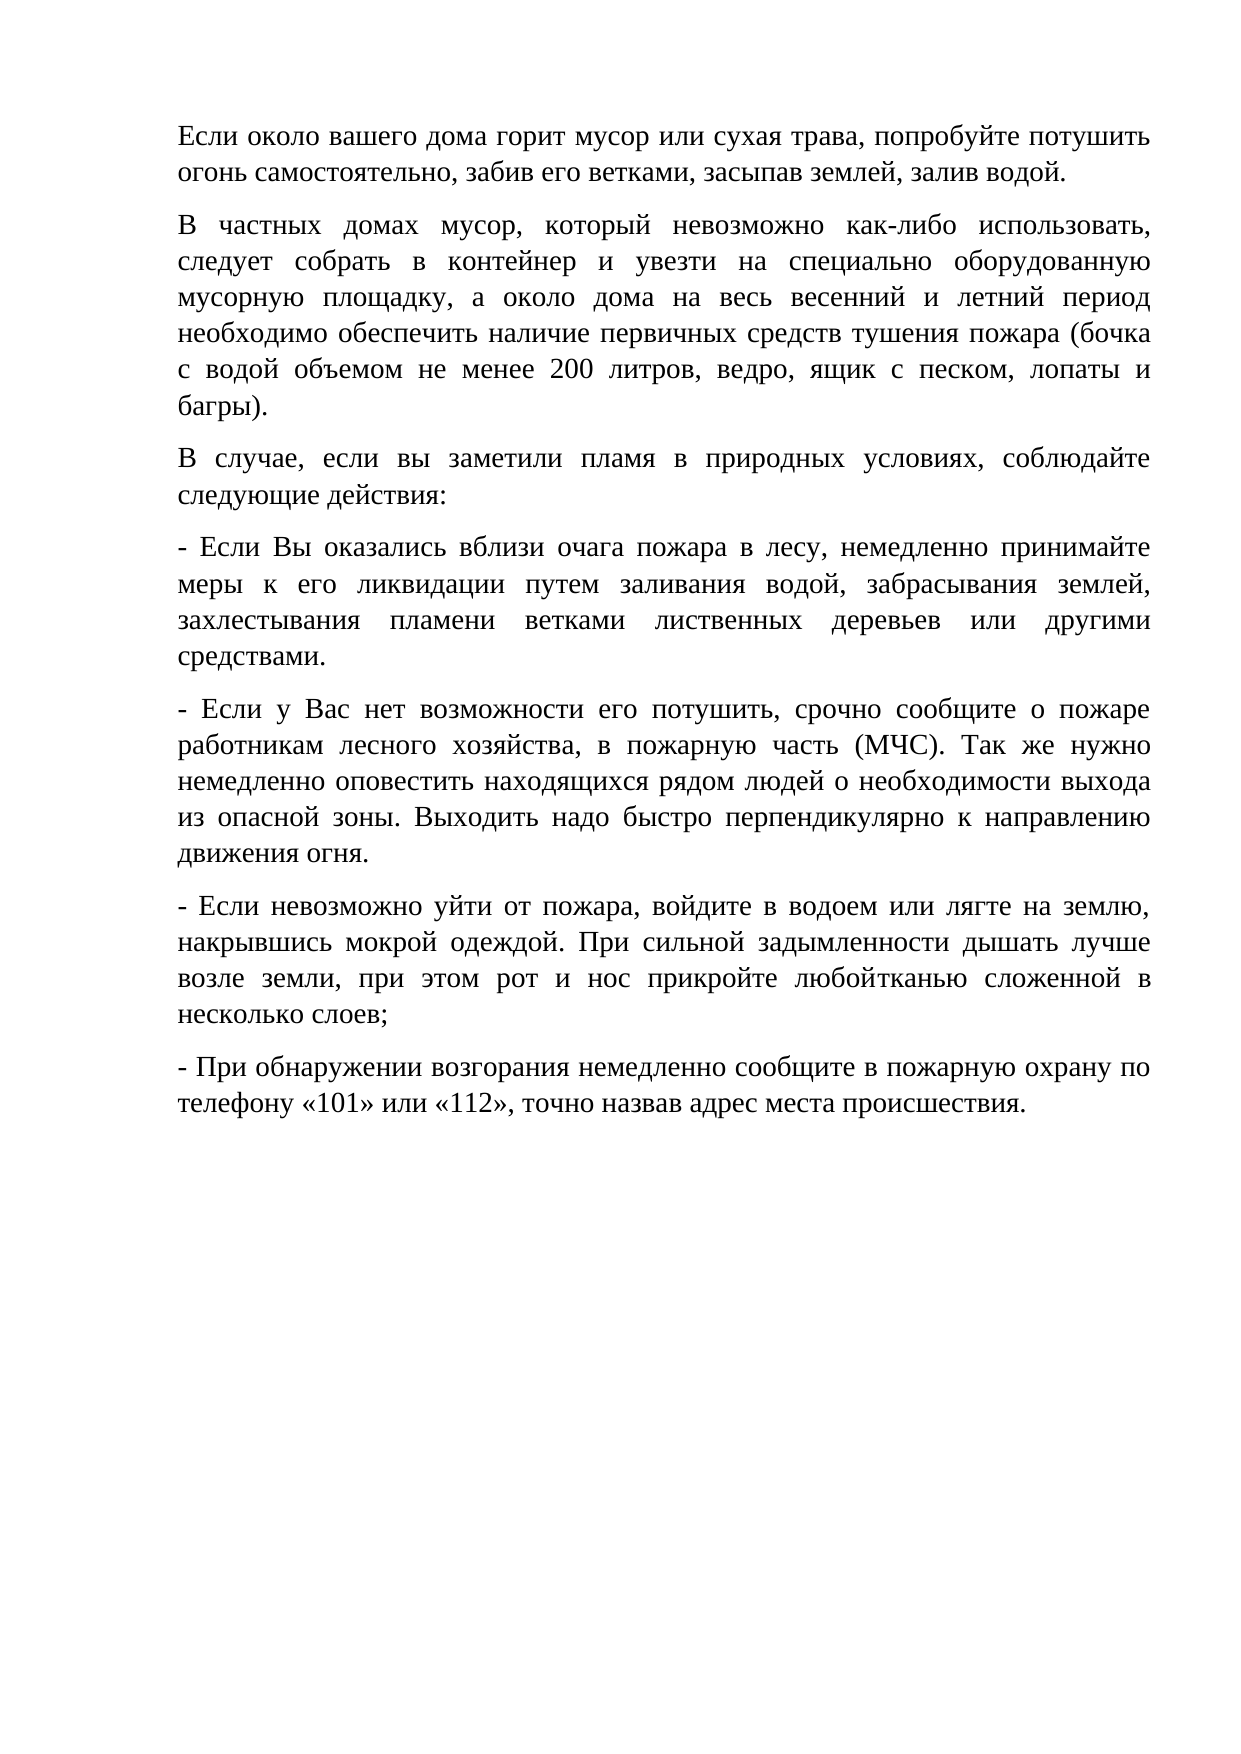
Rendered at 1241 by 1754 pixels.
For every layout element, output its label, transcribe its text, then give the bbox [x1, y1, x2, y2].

text Если около вашего дома горит мусор или сухая трава, попробуйте потушить огонь самостоятельно, забив его ветками, засыпав землей, залив водой. [177, 118, 1152, 188]
text В частных домах мусор, который невозможно как-либо использовать, следует собрать в контейнер и увезти на специально оборудованную мусорную площадку, а около дома на весь весенний и летний период необходимо обеспечить наличие первичных средств тушения пожара (бочка с водой объемом не менее 200 литров, ведро, ящик с песком, лопаты и багры). [177, 207, 1152, 421]
text - Если у Вас нет возможности его потушить, срочно сообщите о пожаре работникам лесного хозяйства, в пожарную часть (МЧС). Так же нужно немедленно оповестить находящихся рядом людей о необходимости выхода из опасной зоны. Выходить надо быстро перпендикулярно к направлению движения огня. [177, 691, 1152, 869]
text - Если невозможно уйти от пожара, войдите в водоем или лягте на землю, накрывшись мокрой одеждой. При сильной задымленности дышать лучше возле земли, при этом рот и нос прикройте любойтканью сложенной в несколько слоев; [177, 888, 1152, 1030]
text - При обнаружении возгорания немедленно сообщите в пожарную охрану по телефону «101» или «112», точно назвав адрес места происшествия. [177, 1049, 1152, 1119]
text В случае, если вы заметили пламя в природных условиях, соблюдайте следующие действия: [177, 441, 1152, 510]
text - Если Вы оказались вблизи очага пожара в лесу, немедленно принимайте меры к его ликвидации путем заливания водой, забрасывания землей, захлестывания пламени ветками лиственных деревьев или другими средствами. [177, 529, 1152, 672]
